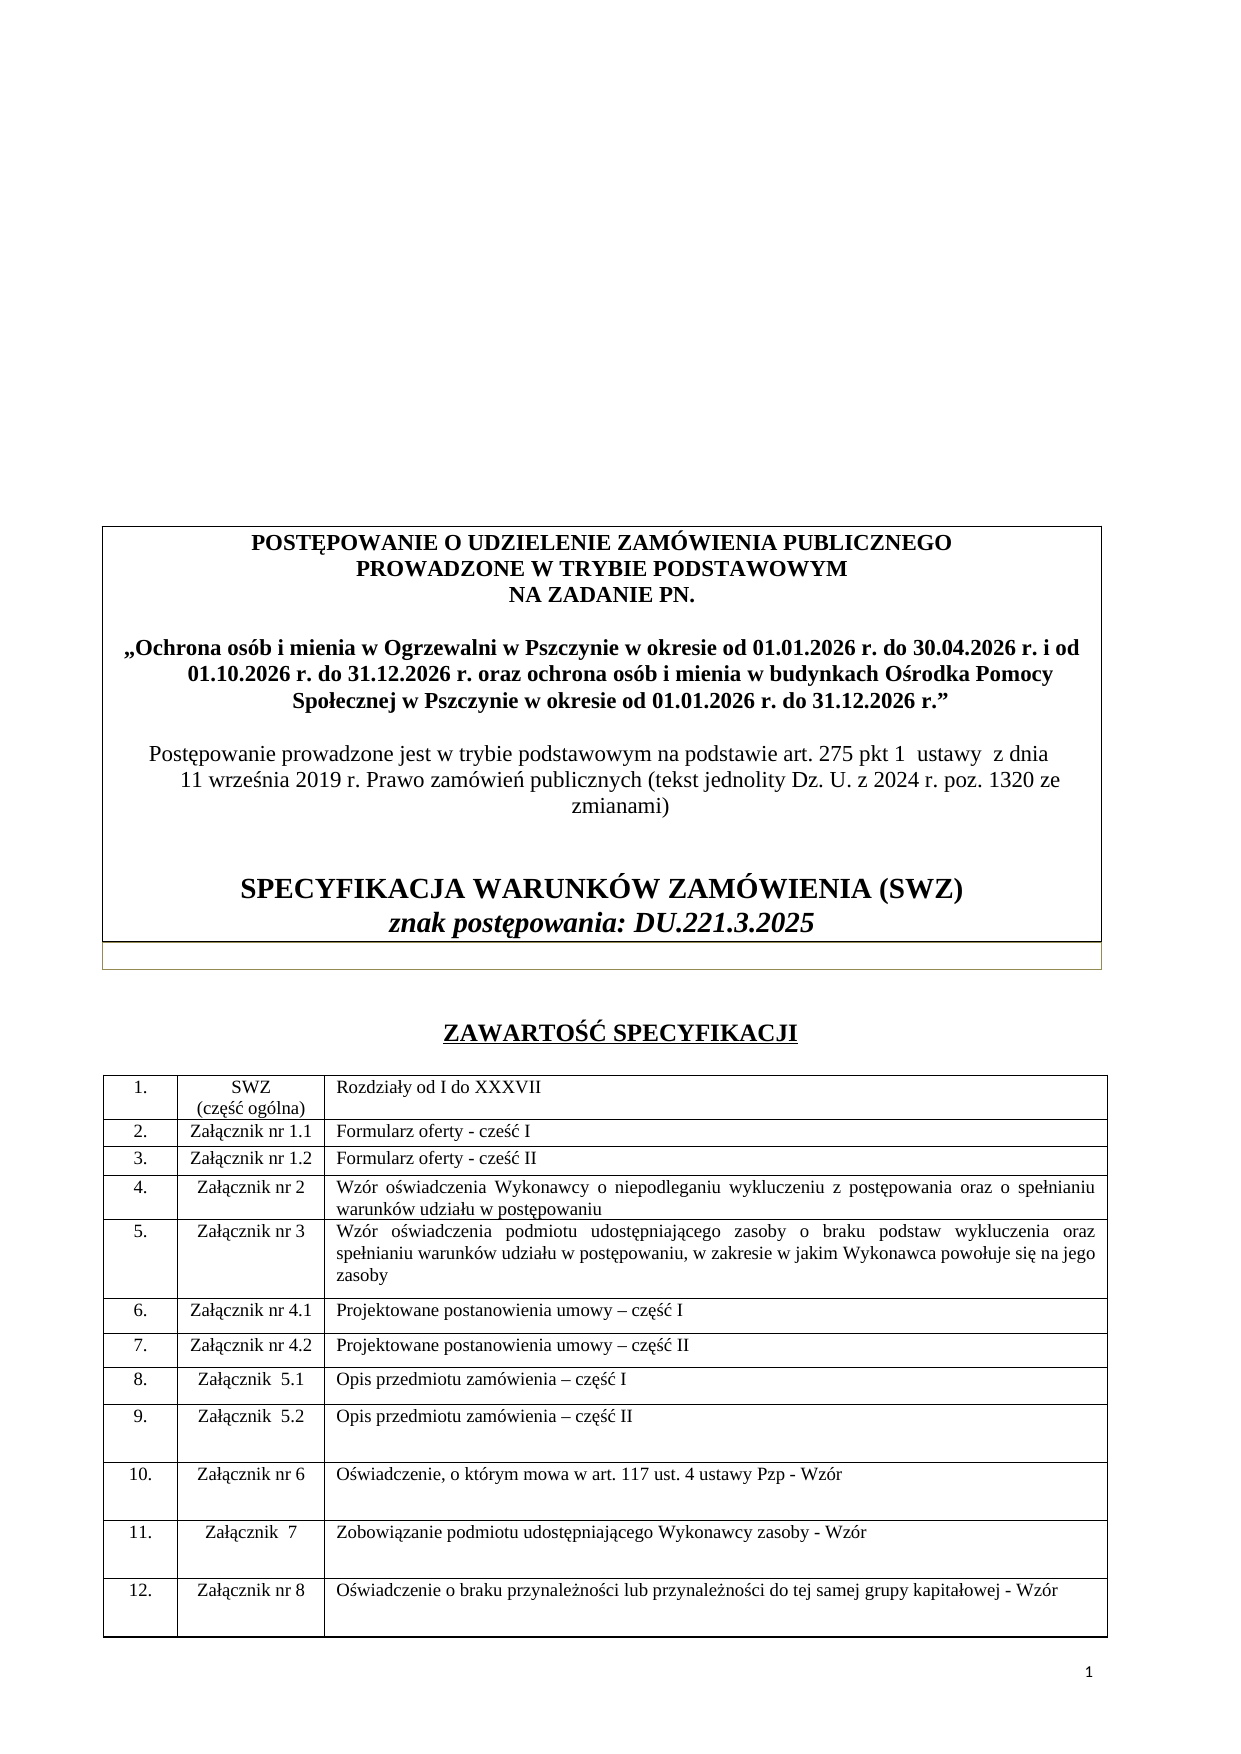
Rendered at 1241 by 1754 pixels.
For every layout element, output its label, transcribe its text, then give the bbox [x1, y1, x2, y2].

table_cell Formularz oferty - cześć II [325, 1147, 1107, 1175]
table_cell Załącznik nr 8 [178, 1579, 324, 1636]
text SPECYFIKACJA WARUNKÓW ZAMÓWIENIA (SWZ) [103, 868, 1101, 902]
text ZAWARTOŚĆ SPECYFIKACJI [148, 1018, 1093, 1047]
table_cell 10. [104, 1463, 177, 1520]
table_cell Załącznik nr 1.1 [178, 1120, 324, 1146]
table_cell 9. [104, 1405, 177, 1462]
table_cell Załącznik nr 4.2 [178, 1334, 324, 1367]
table_cell Zobowiązanie podmiotu udostępniającego Wykonawcy zasoby - Wzór [325, 1521, 1107, 1578]
table_cell Projektowane postanowienia umowy – część II [325, 1334, 1107, 1367]
table_cell Załącznik nr 2 [178, 1176, 324, 1219]
table_cell Załącznik 5.2 [178, 1405, 324, 1462]
table_cell Formularz oferty - cześć I [325, 1120, 1107, 1146]
table_cell 3. [104, 1147, 177, 1175]
table_cell 7. [104, 1334, 177, 1367]
table_cell 11. [104, 1521, 177, 1578]
table_header 1. [104, 1076, 177, 1119]
text Postępowanie prowadzone jest w trybie podstawowym na podstawie art. 275 pkt 1 ustawy z dnia 11 września 2019 r. Prawo zamówień publicznych (tekst jednolity Dz. U. z 2024 r. poz. 1320 ze zmianami) [103, 736, 1101, 819]
table_cell Oświadczenie o braku przynależności lub przynależności do tej samej grupy kapitałowej - Wzór [325, 1579, 1107, 1636]
table_cell Załącznik 5.1 [178, 1368, 324, 1403]
table_cell Załącznik nr 6 [178, 1463, 324, 1520]
table_cell Opis przedmiotu zamówienia – część II [325, 1405, 1107, 1462]
table_cell 2. [104, 1120, 177, 1146]
text NA ZADANIE PN. [103, 578, 1101, 608]
text PROWADZONE W TRYBIE PODSTAWOWYM [103, 552, 1101, 578]
table_cell Załącznik nr 1.2 [178, 1147, 324, 1175]
text POSTĘPOWANIE O UDZIELENIE ZAMÓWIENIA PUBLICZNEGO [103, 527, 1101, 552]
table_cell Załącznik nr 4.1 [178, 1299, 324, 1332]
table_cell 8. [104, 1368, 177, 1403]
table_cell Oświadczenie, o którym mowa w art. 117 ust. 4 ustawy Pzp - Wzór [325, 1463, 1107, 1520]
table_cell 12. [104, 1579, 177, 1636]
table_cell 6. [104, 1299, 177, 1332]
table_header SWZ (część ogólna) [178, 1076, 324, 1119]
table_cell Projektowane postanowienia umowy – część I [325, 1299, 1107, 1332]
table_cell Wzór oświadczenia Wykonawcy o niepodleganiu wykluczeniu z postępowania oraz o spełnianiu warunków udziału w postępowaniu [325, 1176, 1107, 1219]
table_cell 5. [104, 1220, 177, 1298]
table_header Rozdziały od I do XXXVII [325, 1076, 1107, 1119]
table_cell 4. [104, 1176, 177, 1219]
text „Ochrona osób i mienia w Ogrzewalni w Pszczynie w okresie od 01.01.2026 r. do 30.04.2026 r. i od 01.10.2026 r. do 31.12.2026 r. oraz ochrona osób i mienia w budynkach Ośrodka Pomocy Społecznej w Pszczynie w okresie od 01.01.2026 r. do 31.12.2026 r.” [103, 631, 1101, 713]
table_cell Wzór oświadczenia podmiotu udostępniającego zasoby o braku podstaw wykluczenia oraz spełnianiu warunków udziału w postępowaniu, w zakresie w jakim Wykonawca powołuje się na jego zasoby [325, 1220, 1107, 1298]
table_cell Załącznik 7 [178, 1521, 324, 1578]
text znak postępowania: DU.221.3.2025 [103, 902, 1101, 941]
table_cell Załącznik nr 3 [178, 1220, 324, 1298]
table_cell Opis przedmiotu zamówienia – część I [325, 1368, 1107, 1403]
